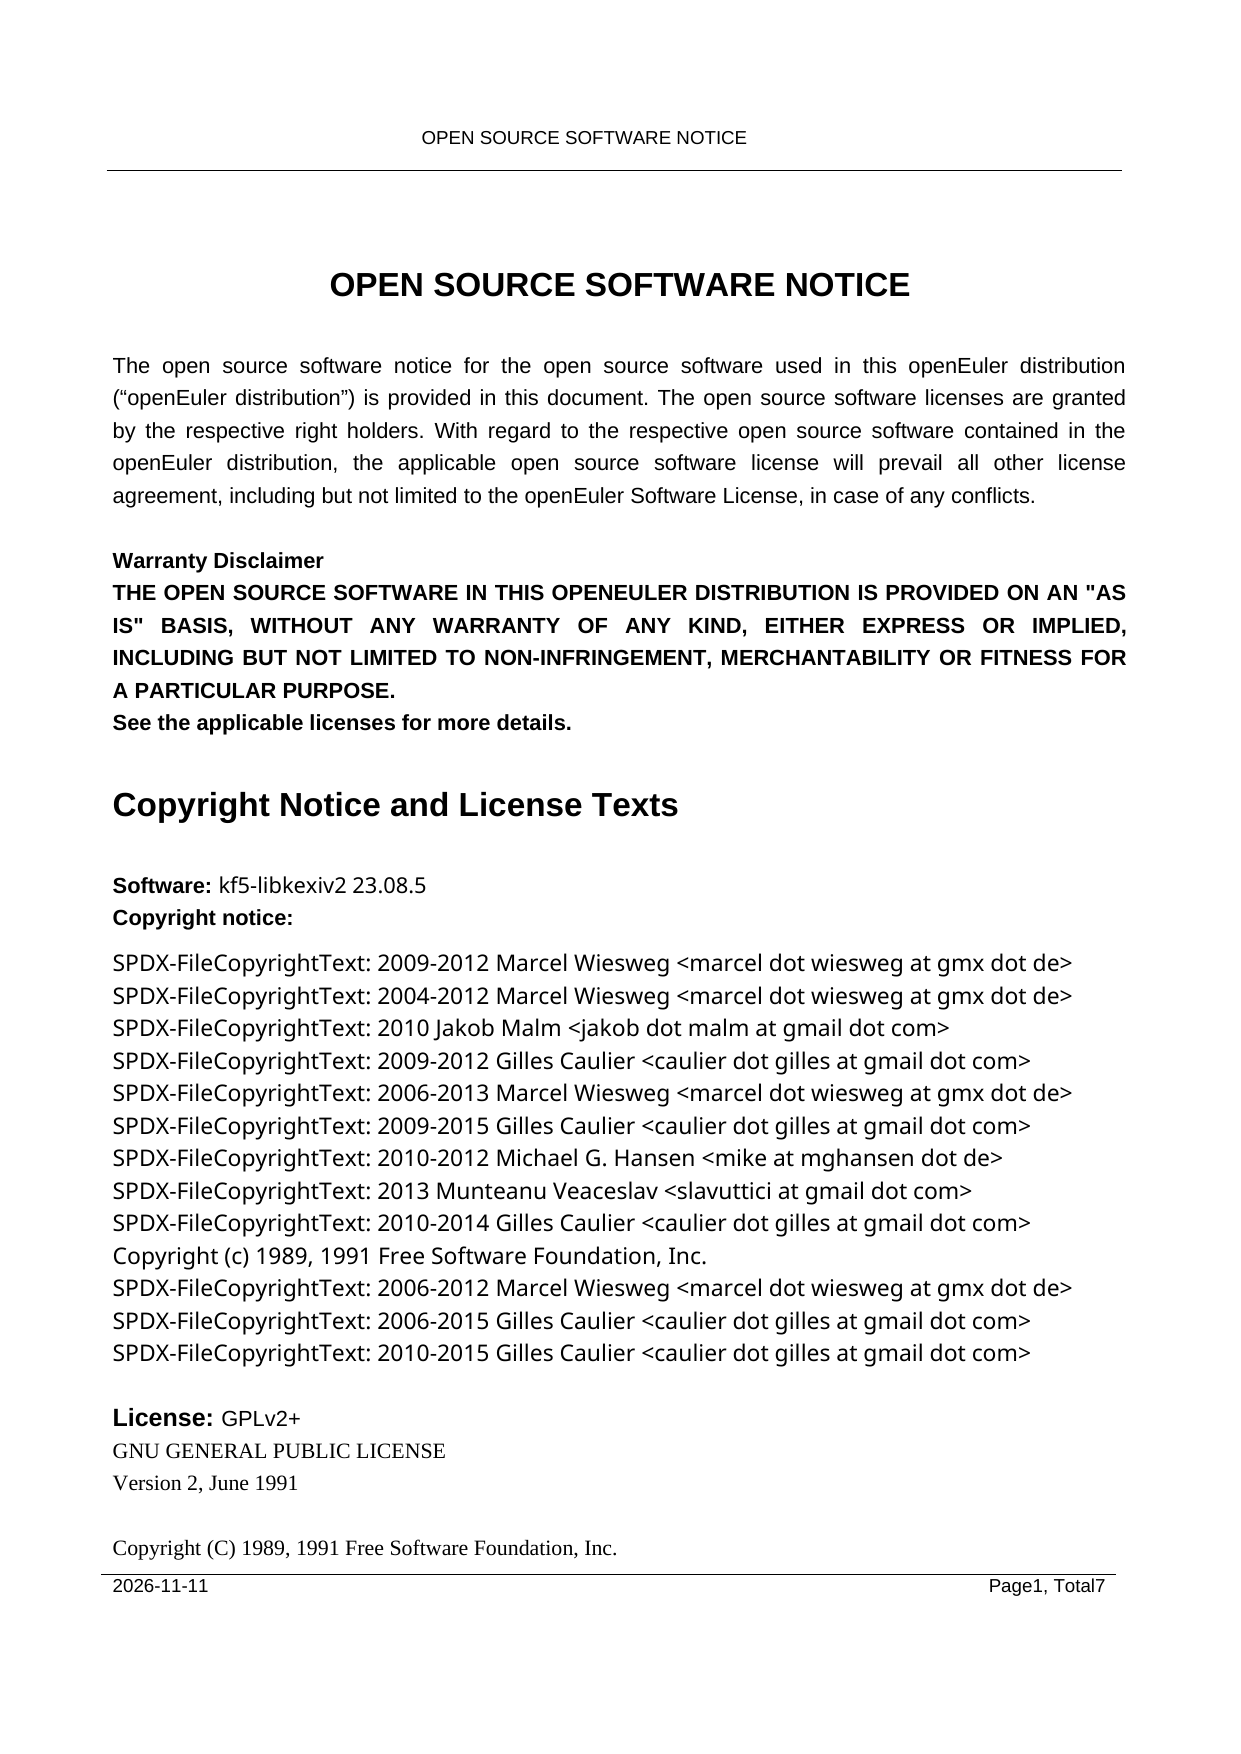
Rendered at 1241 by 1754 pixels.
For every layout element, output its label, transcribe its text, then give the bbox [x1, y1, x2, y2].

text Warranty Disclaimer [112, 544, 1128, 576]
text SPDX-FileCopyrightText: 2009-2012 Marcel Wiesweg <marcel dot wiesweg at gmx dot de> SPDX-FileCopyrightText: 2004-2012 Marcel Wiesweg <marcel dot wiesweg at gmx dot de> SPDX-FileCopyrightText: 2010 Jakob Malm <jakob dot malm at gmail dot com> SPDX-FileCopyrightText: 2009-2012 Gilles Caulier <caulier dot gilles at gmail dot com> SPDX-FileCopyrightText: 2006-2013 Marcel Wiesweg <marcel dot wiesweg at gmx dot de> SPDX-FileCopyrightText: 2009-2015 Gilles Caulier <caulier dot gilles at gmail dot com> SPDX-FileCopyrightText: 2010-2012 Michael G. Hansen <mike at mghansen dot de> SPDX-FileCopyrightText: 2013 Munteanu Veaceslav <slavuttici at gmail dot com> SPDX-FileCopyrightText: 2010-2014 Gilles Caulier <caulier dot gilles at gmail dot com> Copyright (c) 1989, 1991 Free Software Foundation, Inc. SPDX-FileCopyrightText: 2006-2012 Marcel Wiesweg <marcel dot wiesweg at gmx dot de> SPDX-FileCopyrightText: 2006-2015 Gilles Caulier <caulier dot gilles at gmail dot com> SPDX-FileCopyrightText: 2010-2015 Gilles Caulier <caulier dot gilles at gmail dot com> [112, 947, 1128, 1402]
text Copyright notice: [112, 901, 1128, 934]
text Copyright Notice and License Texts [112, 771, 1128, 836]
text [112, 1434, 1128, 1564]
text The open source software notice for the open source software used in this openEuler distribution (“openEuler distribution”) is provided in this document. The open source software licenses are granted by the respective right holders. With regard to the respective open source software contained in the openEuler distribution, the applicable open source software license will prevail all other license agreement, including but not limited to the openEuler Software License, in case of any conflicts. [112, 349, 1128, 511]
text License: GPLv2+ [112, 1402, 1128, 1434]
text OPEN SOURCE SOFTWARE NOTICE [112, 251, 1128, 316]
title Software: kf5-libkexiv2 23.08.5 [112, 869, 1128, 901]
text THE OPEN SOURCE SOFTWARE IN THIS OPENEULER DISTRIBUTION IS PROVIDED ON AN "AS IS" BASIS, WITHOUT ANY WARRANTY OF ANY KIND, EITHER EXPRESS OR IMPLIED, INCLUDING BUT NOT LIMITED TO NON-INFRINGEMENT, MERCHANTABILITY OR FITNESS FOR A PARTICULAR PURPOSE. See the applicable licenses for more details. [112, 576, 1128, 739]
